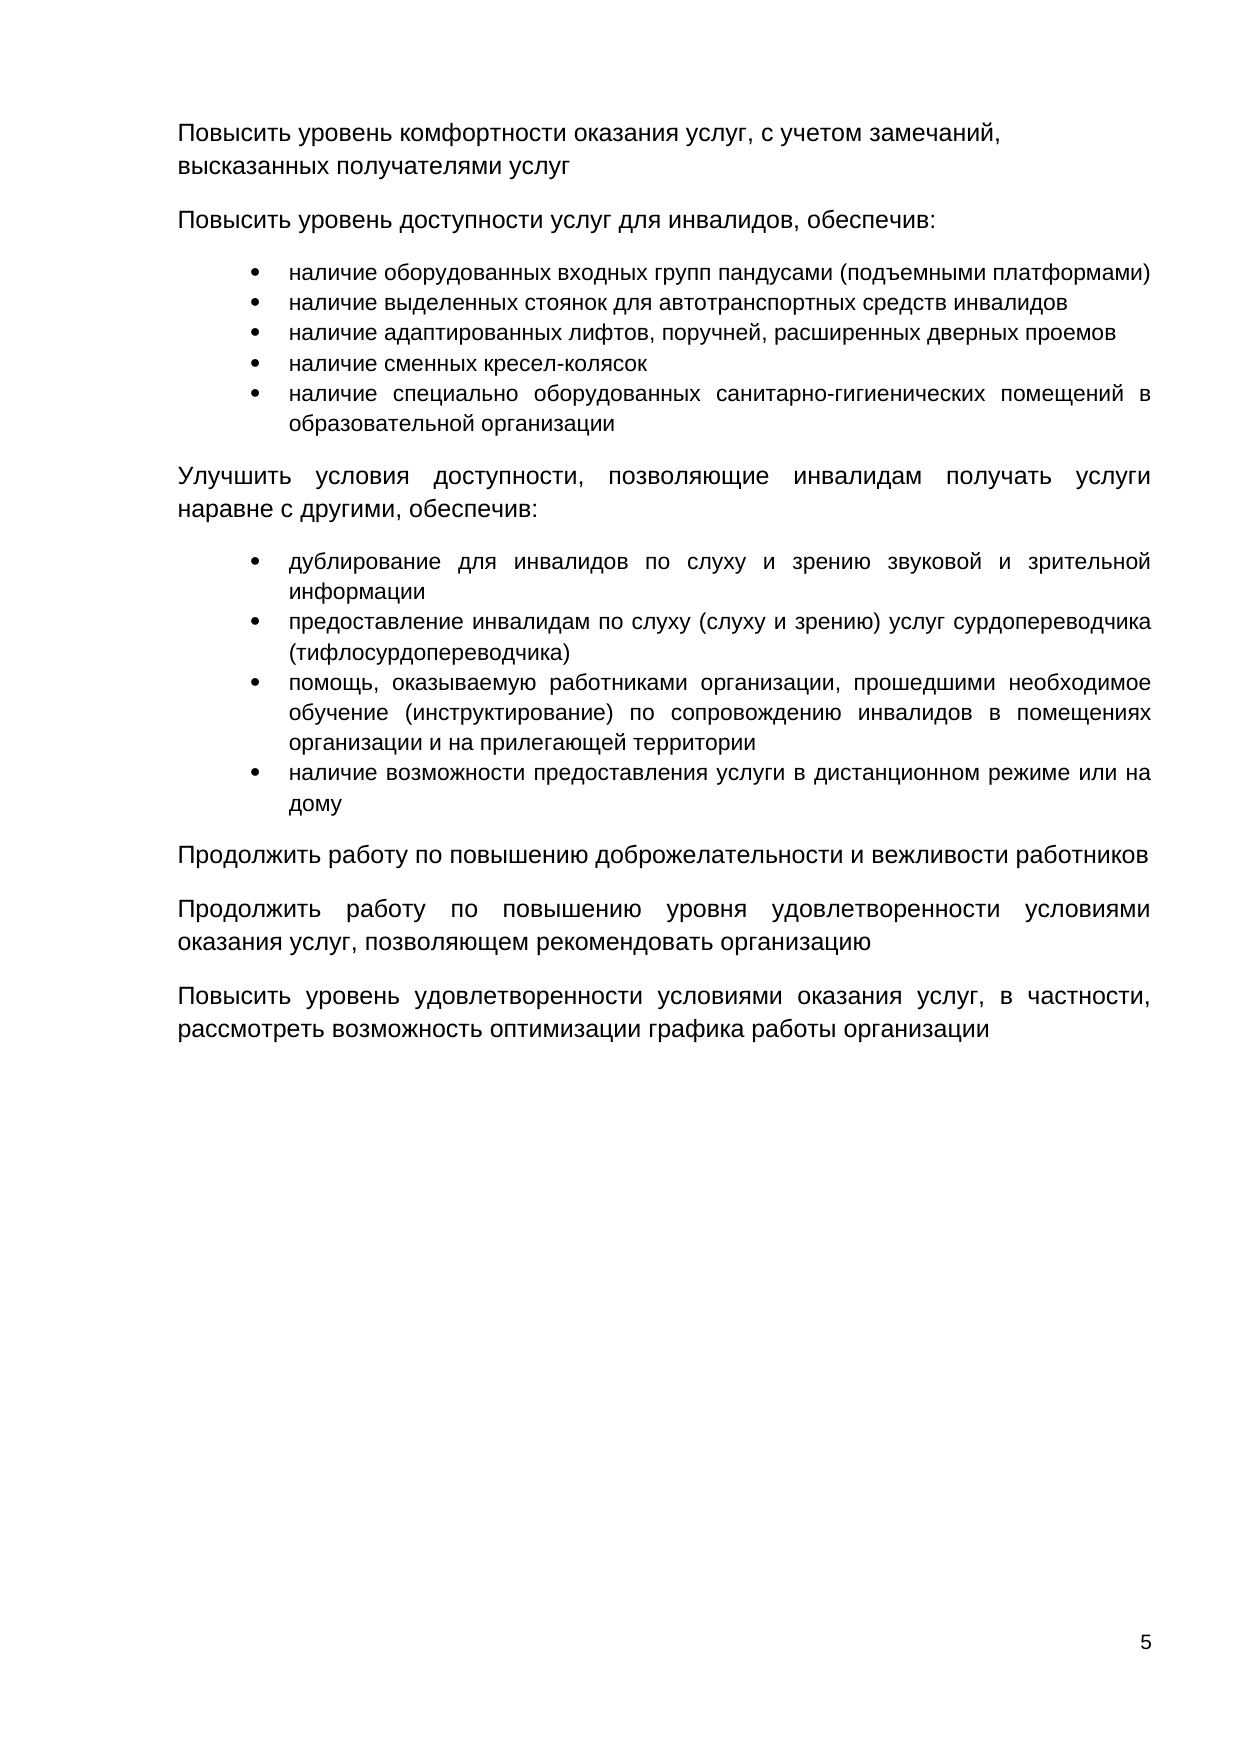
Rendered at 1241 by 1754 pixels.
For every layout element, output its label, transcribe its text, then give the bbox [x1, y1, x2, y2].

text Повысить уровень комфортности оказания услуг, с учетом замечаний, высказанных получателями услуг [177, 118, 1152, 180]
list помощь, оказываемую работниками организации, прошедшими необходимое обучение (инструктирование) по сопровождению инвалидов в помещениях организации и на прилегающей территории [251, 669, 1152, 755]
text Улучшить условия доступности, позволяющие инвалидам получать услуги наравне с другими, обеспечив: [177, 461, 1152, 523]
text Повысить уровень доступности услуг для инвалидов, обеспечив: [177, 205, 1152, 234]
list наличие адаптированных лифтов, поручней, расширенных дверных проемов [251, 319, 1152, 346]
text Повысить уровень удовлетворенности условиями оказания услуг, в частности, рассмотреть возможность оптимизации графика работы организации [177, 981, 1152, 1043]
list наличие оборудованных входных групп пандусами (подъемными платформами) [251, 259, 1152, 285]
list дублирование для инвалидов по слуху и зрению звуковой и зрительной информации [251, 548, 1152, 604]
text Продолжить работу по повышению уровня удовлетворенности условиями оказания услуг, позволяющем рекомендовать организацию [177, 894, 1152, 956]
list наличие сменных кресел-колясок [251, 349, 1152, 376]
list предоставление инвалидам по слуху (слуху и зрению) услуг сурдопереводчика (тифлосурдопереводчика) [251, 608, 1152, 665]
list наличие специально оборудованных санитарно-гигиенических помещений в образовательной организации [251, 380, 1152, 436]
text Продолжить работу по повышению доброжелательности и вежливости работников [177, 841, 1152, 869]
list наличие выделенных стоянок для автотранспортных средств инвалидов [251, 289, 1152, 315]
list наличие возможности предоставления услуги в дистанционном режиме или на дому [251, 759, 1152, 816]
